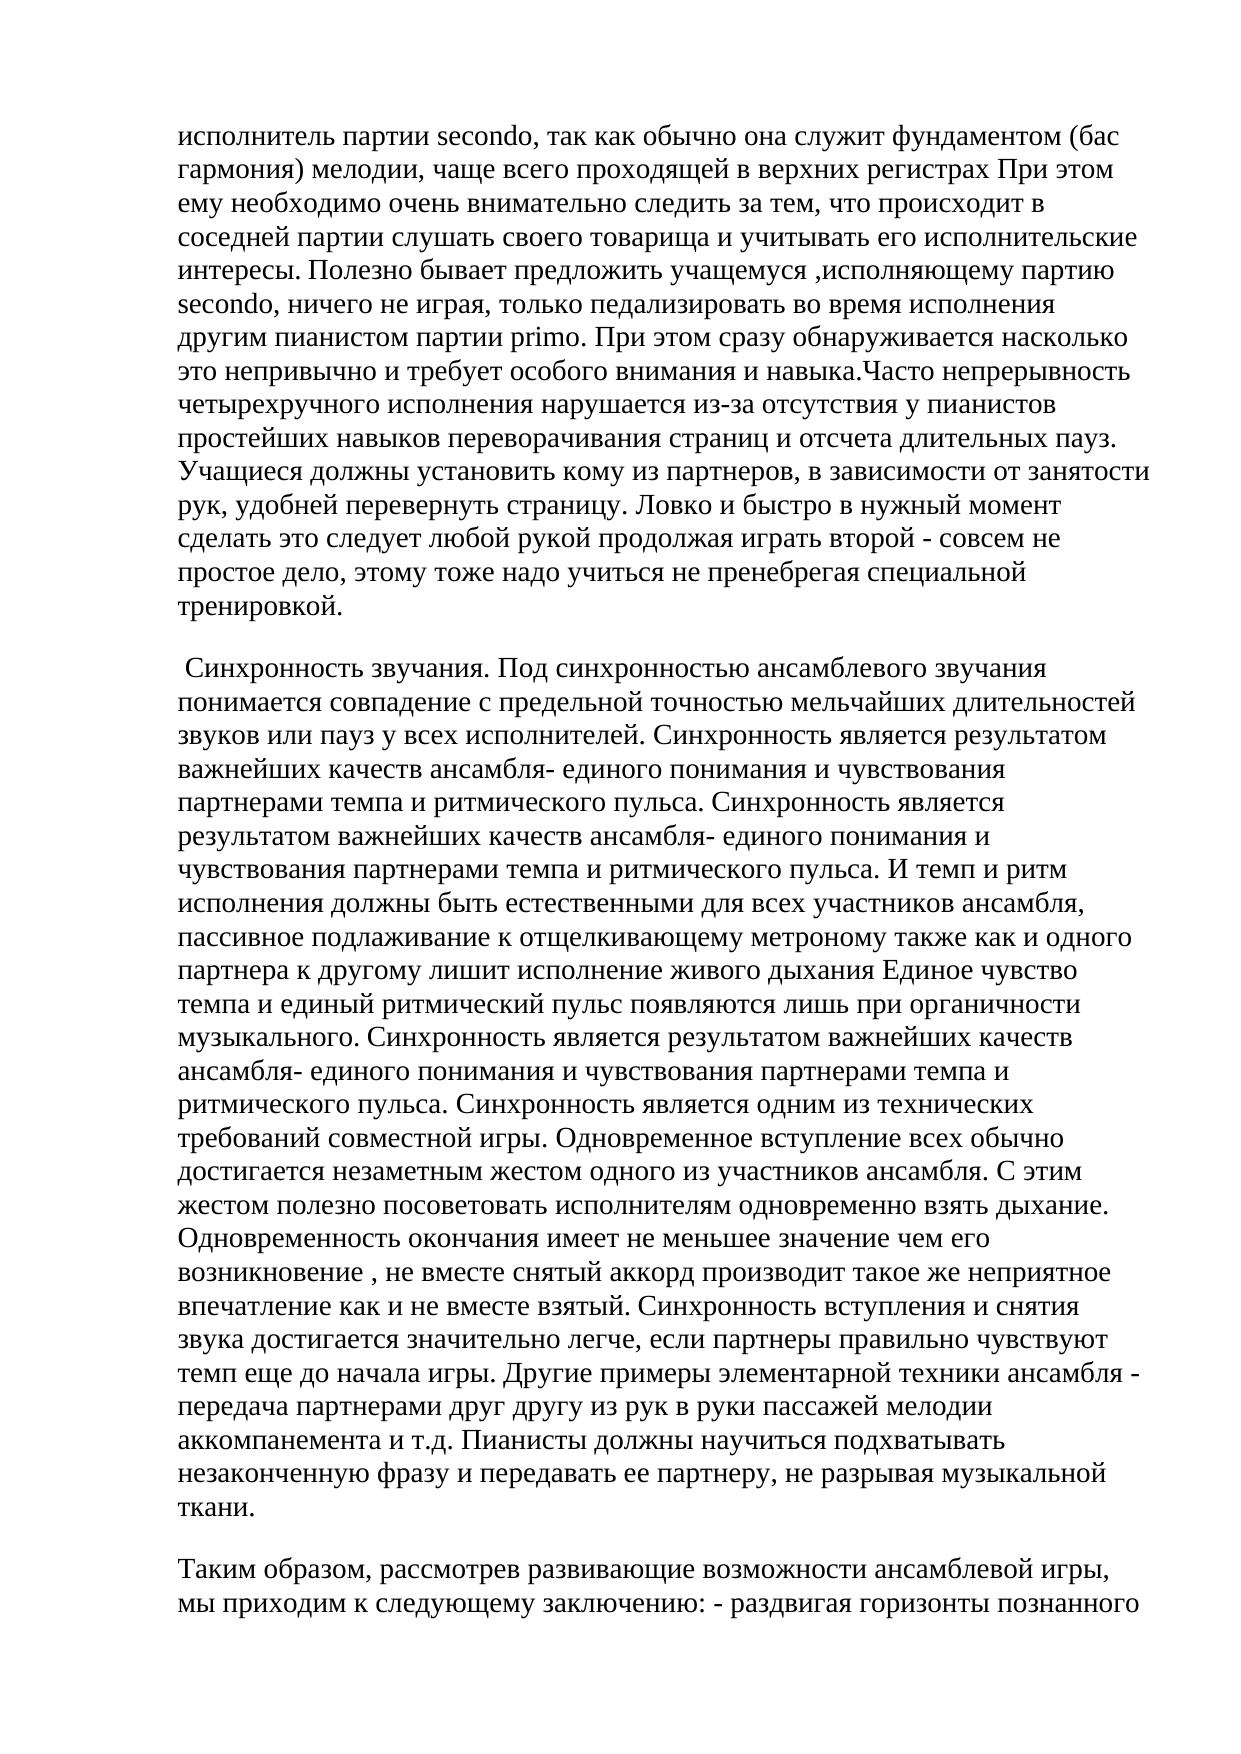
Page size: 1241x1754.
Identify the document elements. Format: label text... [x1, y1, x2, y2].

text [177, 118, 1152, 621]
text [177, 1552, 1152, 1619]
text Синхронность звучания. Под синхронностью ансамблевого звучания понимается совпадение с предельной точностью мельчайших длительностей звуков или пауз у всех исполнителей. Синхронность является результатом важнейших качеств ансамбля- единого понимания и чувствования партнерами темпа и ритмического пульса. Синхронность является результатом важнейших качеств ансамбля- единого понимания и чувствования партнерами темпа и ритмического пульса. И темп и ритм исполнения должны быть естественными для всех участников ансамбля, пассивное подлаживание к отщелкивающему метроному также как и одного партнера к другому лишит исполнение живого дыхания Единое чувство темпа и единый ритмический пульс появляются лишь при органичности музыкального. Синхронность является результатом важнейших качеств ансамбля- единого понимания и чувствования партнерами темпа и ритмического пульса. Синхронность является одним из технических требований совместной игры. Одновременное вступление всех обычно достигается незаметным жестом одного из участников ансамбля. С этим жестом полезно посоветовать исполнителям одновременно взять дыхание. Одновременность окончания имеет не меньшее значение чем его возникновение , не вместе снятый аккорд производит такое же неприятное впечатление как и не вместе взятый. Синхронность вступления и снятия звука достигается значительно легче, если партнеры правильно чувствуют темп еще до начала игры. Другие примеры элементарной техники ансамбля - передача партнерами друг другу из рук в руки пассажей мелодии аккомпанемента и т.д. Пианисты должны научиться подхватывать незаконченную фразу и передавать ее партнеру, не разрывая музыкальной ткани. [177, 650, 1152, 1522]
